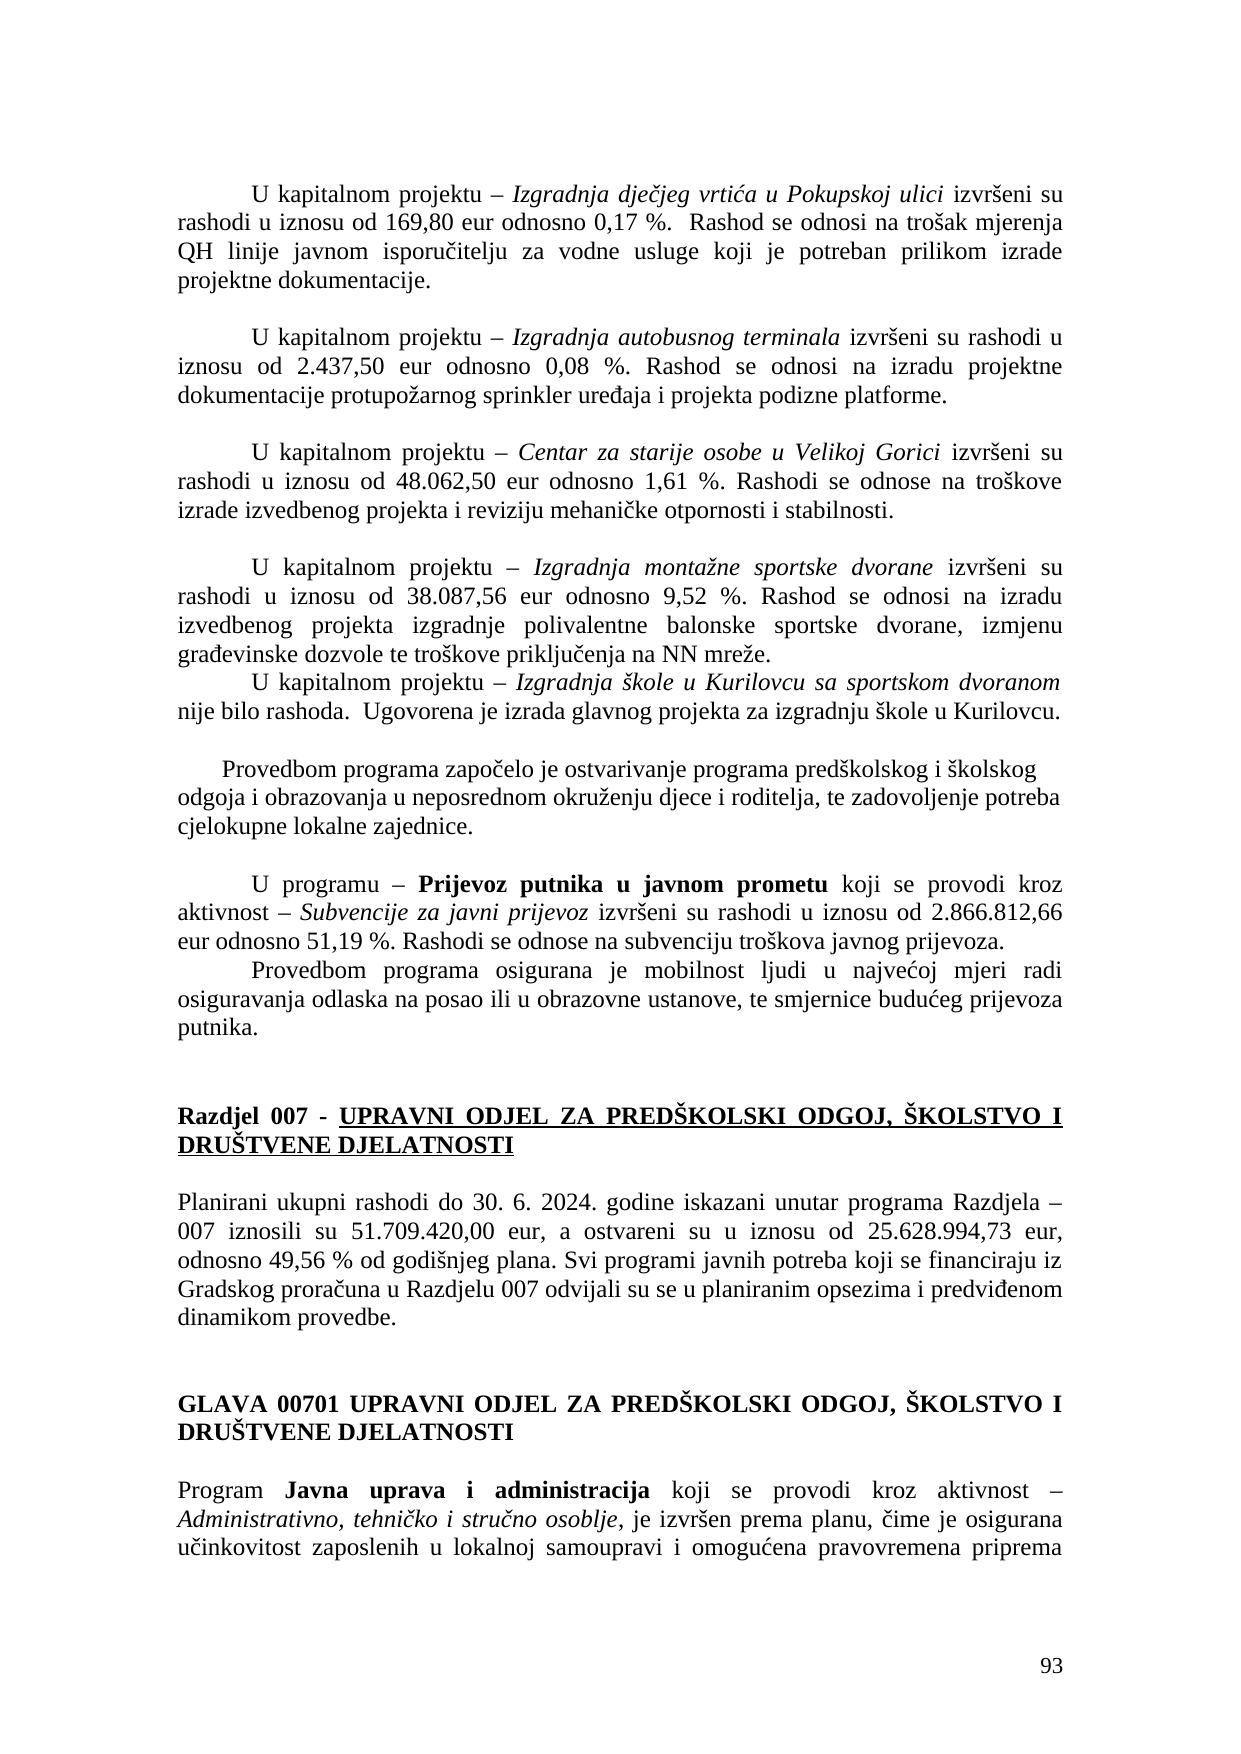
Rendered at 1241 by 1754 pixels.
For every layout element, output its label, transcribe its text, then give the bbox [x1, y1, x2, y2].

text U kapitalnom projektu – Centar za starije osobe u Velikoj Gorici izvršeni su rashodi u iznosu od 48.062,50 eur odnosno 1,61 %. Rashodi se odnose na troškove izrade izvedbenog projekta i reviziju mehaničke otpornosti i stabilnosti. [177, 437, 1063, 524]
text U kapitalnom projektu – Izgradnja autobusnog terminala izvršeni su rashodi u iznosu od 2.437,50 eur odnosno 0,08 %. Rashod se odnosi na izradu projektne dokumentacije protupožarnog sprinkler uređaja i projekta podizne platforme. [177, 322, 1063, 409]
text U programu – Prijevoz putnika u javnom prometu koji se provodi kroz aktivnost – Subvencije za javni prijevoz izvršeni su rashodi u iznosu od 2.866.812,66 eur odnosno 51,19 %. Rashodi se odnose na subvenciju troškova javnog prijevoza. [177, 869, 1063, 955]
text U kapitalnom projektu – Izgradnja škole u Kurilovcu sa sportskom dvoranom nije bilo rashoda. Ugovorena je izrada glavnog projekta za izgradnju škole u Kurilovcu. [177, 667, 1063, 725]
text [177, 1475, 1063, 1561]
text Provedbom programa osigurana je mobilnost ljudi u najvećoj mjeri radi osiguravanja odlaska na posao ili u obrazovne ustanove, te smjernice budućeg prijevoza putnika. [177, 955, 1063, 1041]
text Planirani ukupni rashodi do 30. 6. 2024. godine iskazani unutar programa Razdjela – 007 iznosili su 51.709.420,00 eur, a ostvareni su u iznosu od 25.628.994,73 eur, odnosno 49,56 % od godišnjeg plana. Svi programi javnih potreba koji se financiraju iz Gradskog proračuna u Razdjelu 007 odvijali su se u planiranim opsezima i predviđenom dinamikom provedbe. [177, 1187, 1063, 1331]
text Razdjel 007 - UPRAVNI ODJEL ZA PREDŠKOLSKI ODGOJ, ŠKOLSTVO I DRUŠTVENE DJELATNOSTI [177, 1101, 1063, 1159]
text U kapitalnom projektu – Izgradnja montažne sportske dvorane izvršeni su rashodi u iznosu od 38.087,56 eur odnosno 9,52 %. Rashod se odnosi na izradu izvedbenog projekta izgradnje polivalentne balonske sportske dvorane, izmjenu građevinske dozvole te troškove priključenja na NN mreže. [177, 552, 1063, 667]
text GLAVA 00701 UPRAVNI ODJEL ZA PREDŠKOLSKI ODGOJ, ŠKOLSTVO I DRUŠTVENE DJELATNOSTI [177, 1389, 1063, 1446]
list Provedbom programa započelo je ostvarivanje programa predškolskog i školskog odgoja i obrazovanja u neposrednom okruženju djece i roditelja, te zadovoljenje potreba cjelokupne lokalne zajednice. [177, 754, 1063, 840]
text U kapitalnom projektu – Izgradnja dječjeg vrtića u Pokupskoj ulici izvršeni su rashodi u iznosu od 169,80 eur odnosno 0,17 %. Rashod se odnosi na trošak mjerenja QH linije javnom isporučitelju za vodne usluge koji je potreban prilikom izrade projektne dokumentacije. [177, 179, 1063, 294]
